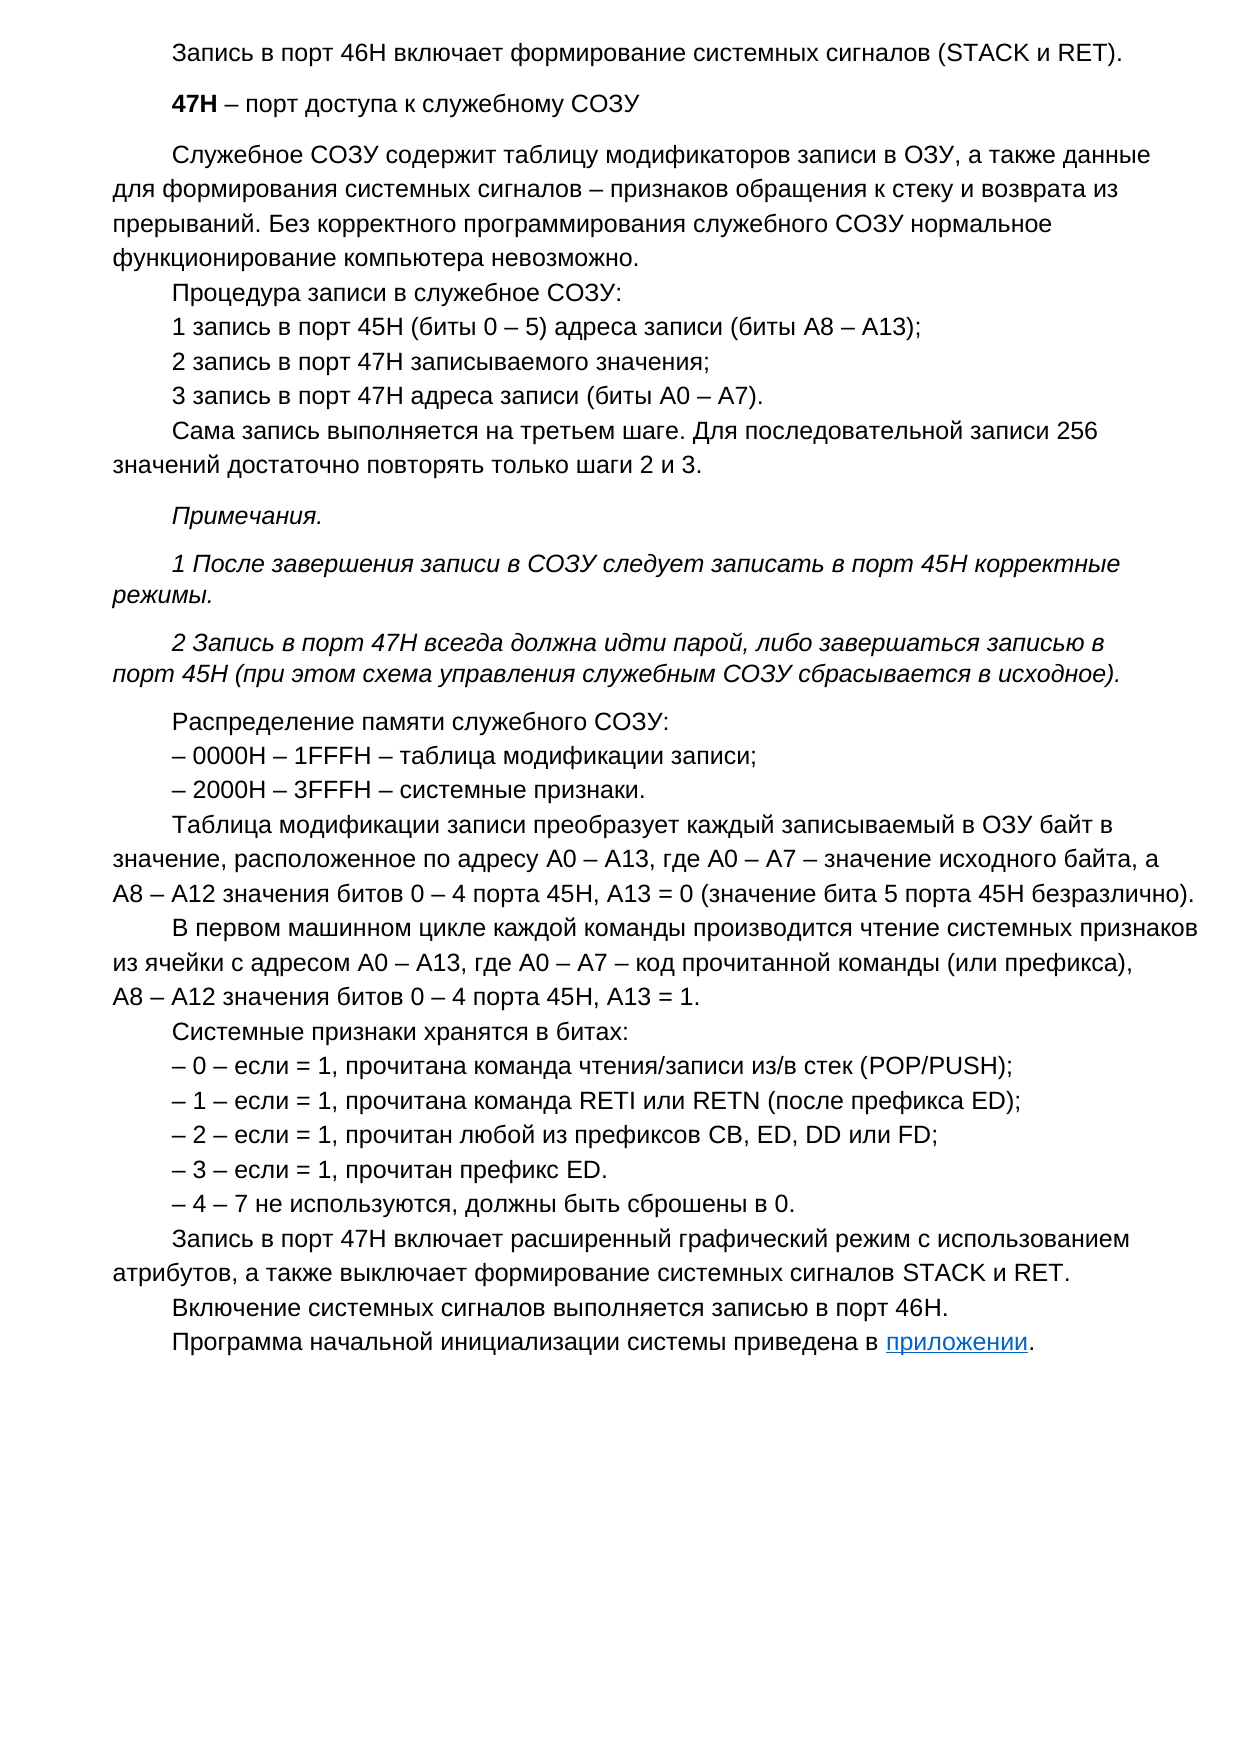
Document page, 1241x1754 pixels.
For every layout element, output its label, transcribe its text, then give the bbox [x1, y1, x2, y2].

text Запись в порт 46H включает формирование системных сигналов (STACK и RET). [112, 37, 1200, 66]
text Процедура записи в служебное СОЗУ: [112, 278, 1200, 306]
text 1 запись в порт 45H (биты 0 – 5) адреса записи (биты A8 – A13); [112, 312, 1200, 341]
text – 1 – если = 1, прочитана команда RETI или RETN (после префикса ED); [112, 1086, 1200, 1114]
text Программа начальной инициализации системы приведена в приложении. [112, 1327, 1200, 1356]
text В первом машинном цикле каждой команды производится чтение системных признаков из ячейки с адресом A0 – A13, где A0 – A7 – код прочитанной команды (или префикса), A8 – A12 значения битов 0 – 4 порта 45H, A13 = 1. [112, 913, 1200, 1011]
text 1 После завершения записи в СОЗУ следует записать в порт 45H корректные режимы. [112, 549, 1200, 609]
text 47H – порт доступа к служебному СОЗУ [112, 89, 1200, 117]
text Распределение памяти служебного СОЗУ: [112, 706, 1200, 735]
text Сама запись выполняется на третьем шаге. Для последовательной записи 256 значений достаточно повторять только шаги 2 и 3. [112, 416, 1200, 479]
text – 0 – если = 1, прочитана команда чтения/записи из/в стек (POP/PUSH); [112, 1051, 1200, 1080]
text 3 запись в порт 47H адреса записи (биты A0 – A7). [112, 381, 1200, 410]
text – 2 – если = 1, прочитан любой из префиксов CB, ED, DD или FD; [112, 1120, 1200, 1149]
text Включение системных сигналов выполняется записью в порт 46H. [112, 1293, 1200, 1321]
text Запись в порт 47H включает расширенный графический режим с использованием атрибутов, а также выключает формирование системных сигналов STACK и RET. [112, 1224, 1200, 1287]
text Примечания. [112, 501, 1200, 530]
text – 2000H – 3FFFH – системные признаки. [112, 775, 1200, 804]
text 2 Запись в порт 47H всегда должна идти парой, либо завершаться записью в порт 45H (при этом схема управления служебным СОЗУ сбрасывается в исходное). [112, 628, 1200, 687]
text – 0000H – 1FFFH – таблица модификации записи; [112, 741, 1200, 770]
text Системные признаки хранятся в битах: [112, 1017, 1200, 1046]
text – 3 – если = 1, прочитан префикс ED. [112, 1155, 1200, 1183]
text Служебное СОЗУ содержит таблицу модификаторов записи в ОЗУ, а также данные для формирования системных сигналов – признаков обращения к стеку и возврата из прерываний. Без корректного программирования служебного СОЗУ нормальное функционирование компьютера невозможно. [112, 140, 1200, 272]
text 2 запись в порт 47Н записываемого значения; [112, 347, 1200, 375]
text – 4 – 7 не используются, должны быть сброшены в 0. [112, 1189, 1200, 1218]
text Таблица модификации записи преобразует каждый записываемый в ОЗУ байт в значение, расположенное по адресу A0 – A13, где A0 – A7 – значение исходного байта, а A8 – A12 значения битов 0 – 4 порта 45H, A13 = 0 (значение бита 5 порта 45H безразлично). [112, 810, 1200, 908]
